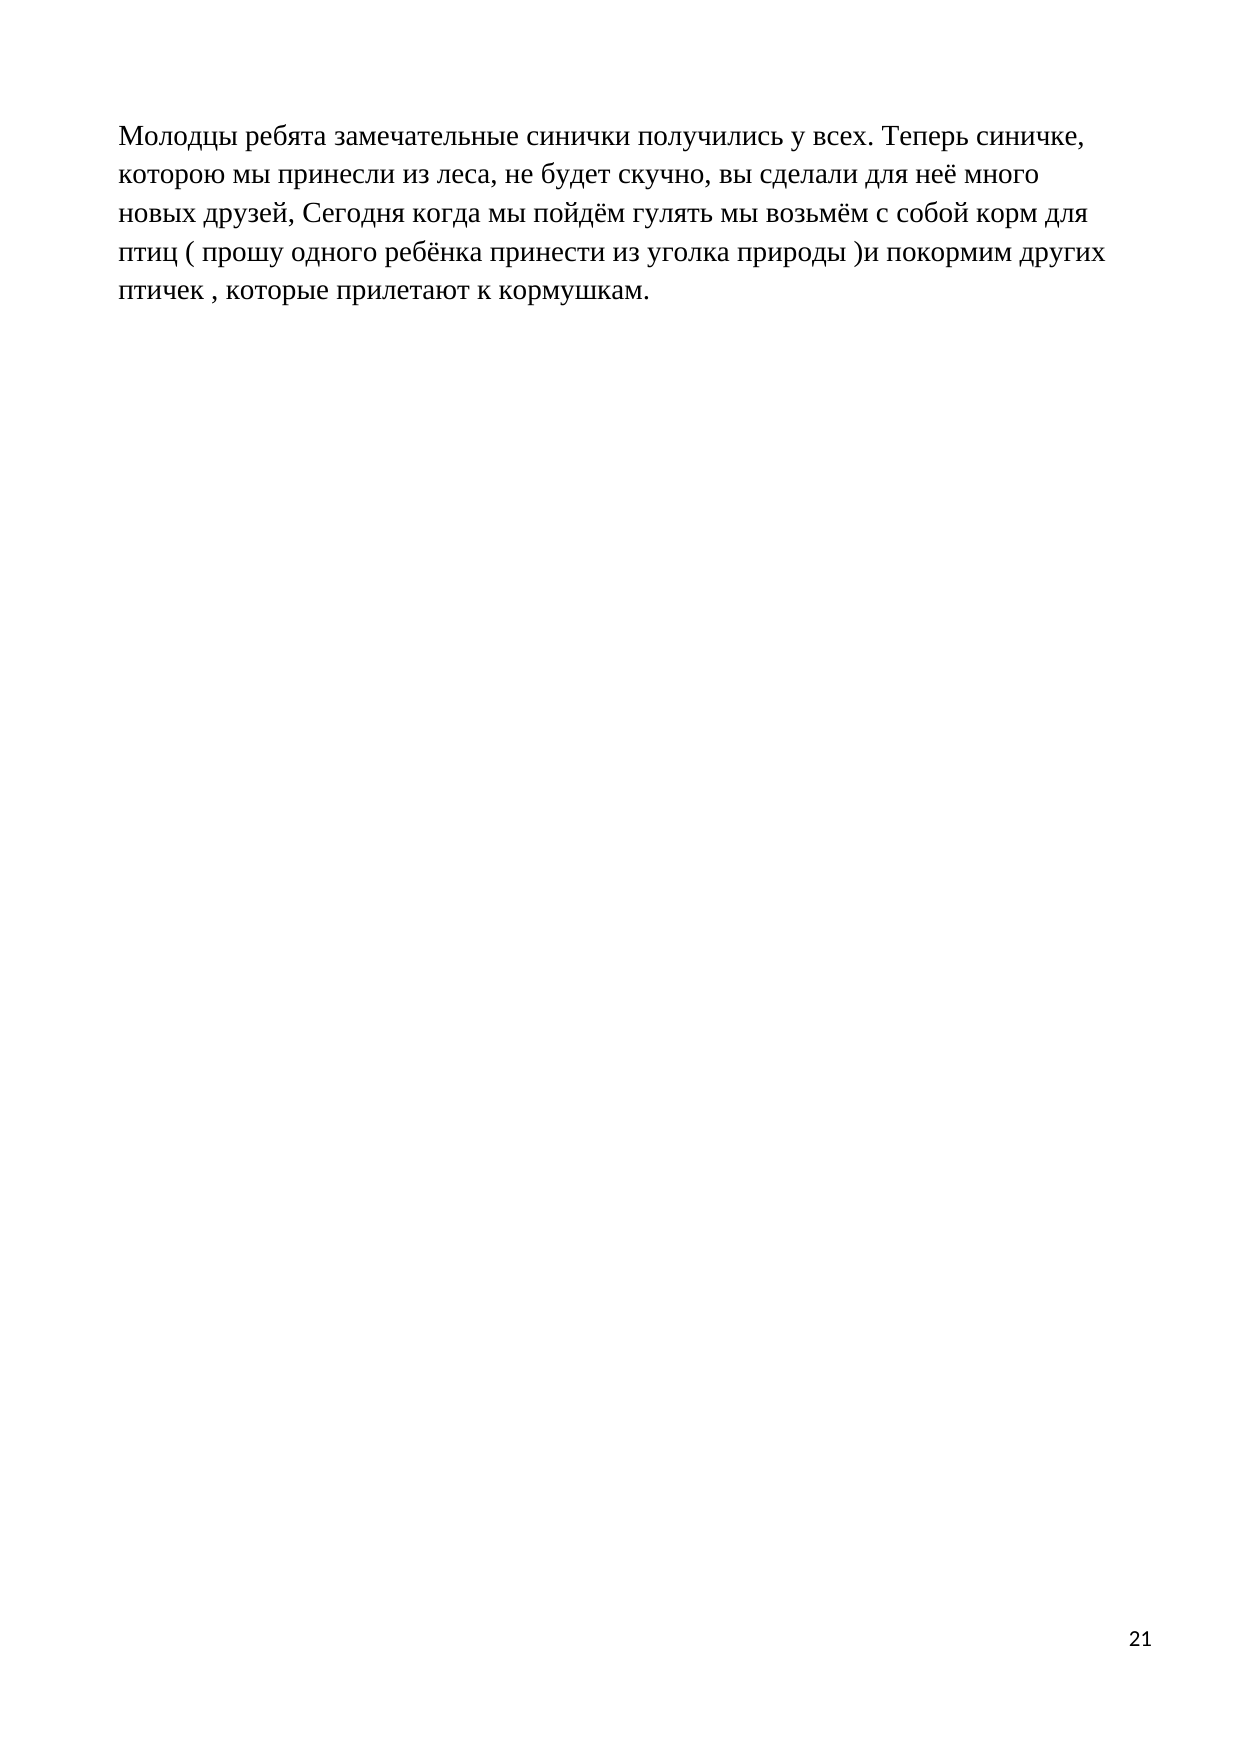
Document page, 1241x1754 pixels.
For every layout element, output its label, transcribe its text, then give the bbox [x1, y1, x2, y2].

text Молодцы ребята замечательные синички получились у всех. Теперь синичке, которою мы принесли из леса, не будет скучно, вы сделали для неё много новых друзей, Сегодня когда мы пойдём гулять мы возьмём с собой корм для птиц ( прошу одного ребёнка принести из уголка природы )и покормим других птичек , которые прилетают к кормушкам. [118, 118, 1109, 306]
